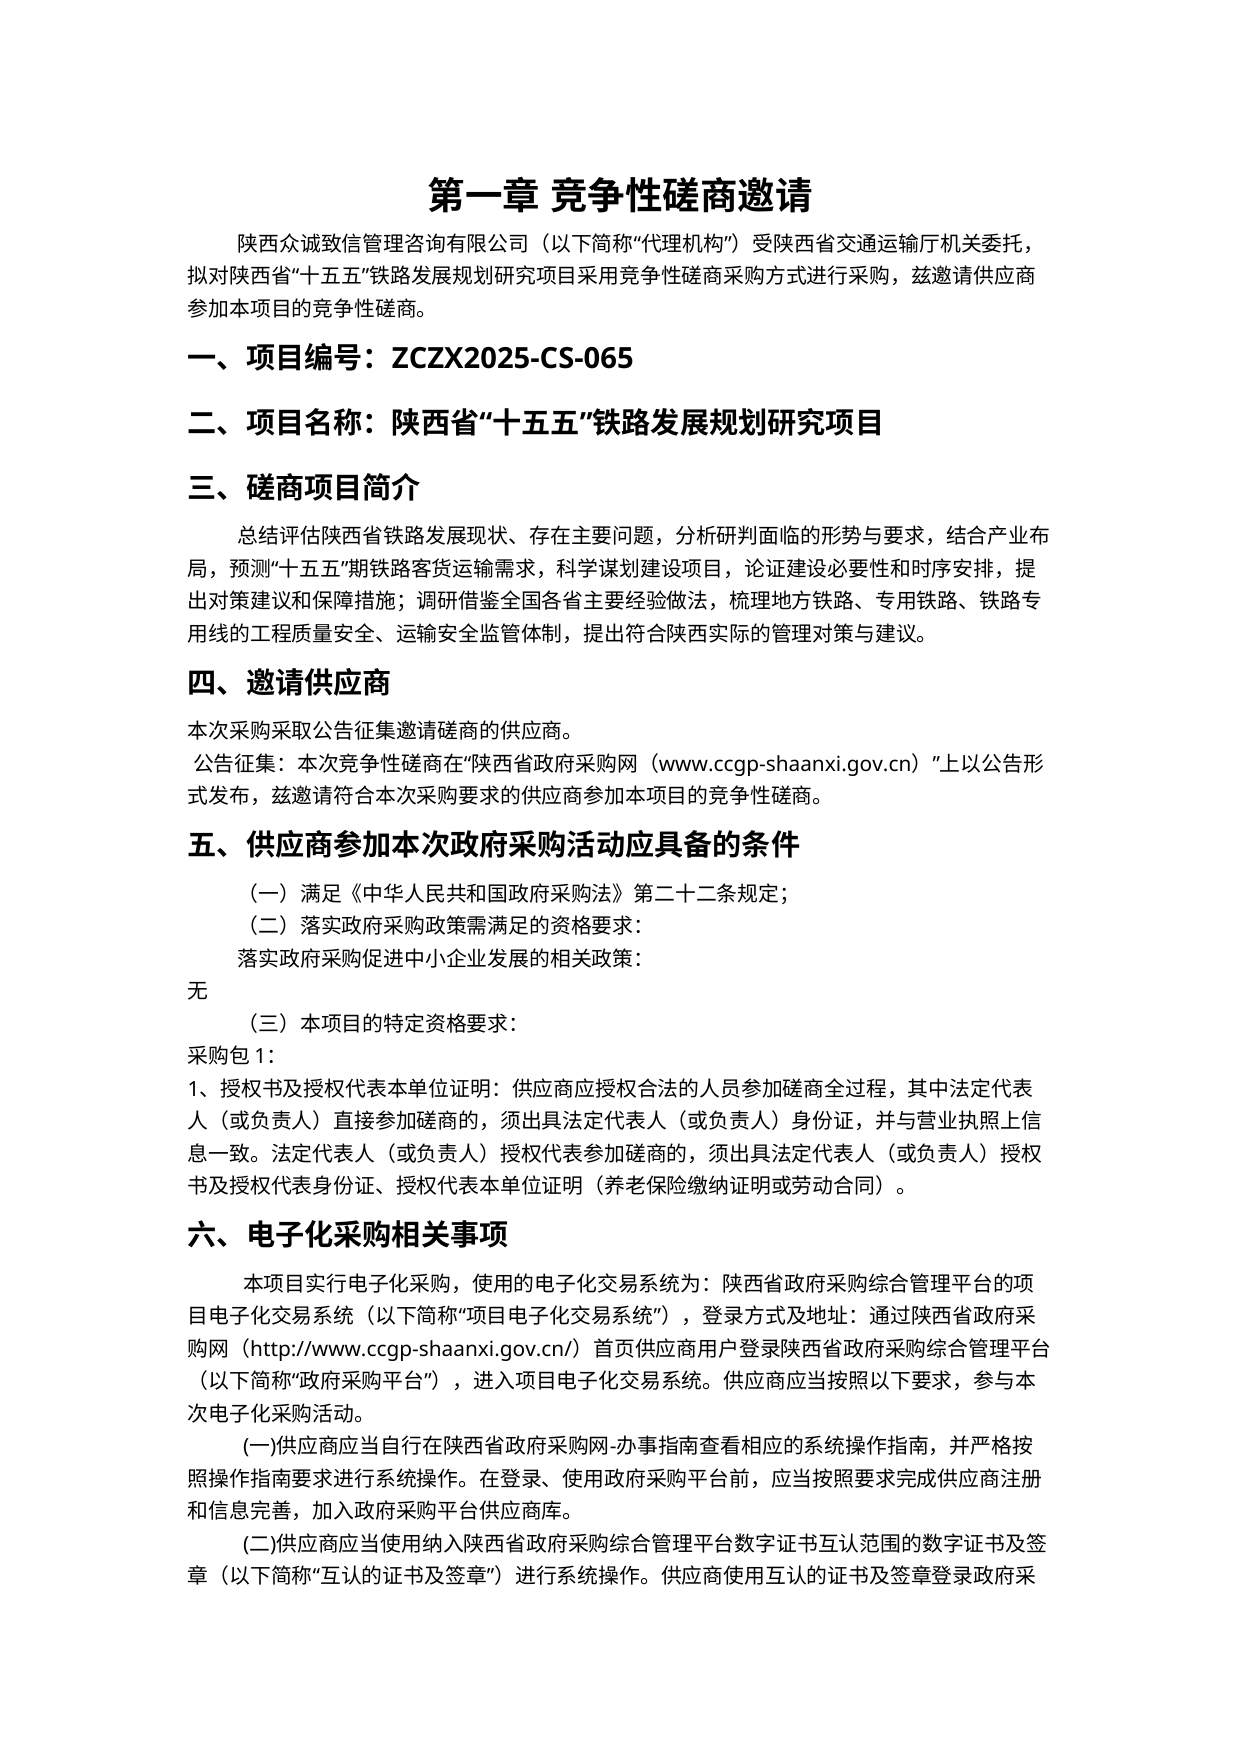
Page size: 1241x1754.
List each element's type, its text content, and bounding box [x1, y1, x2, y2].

text 采购包1： [187, 1039, 1053, 1072]
text 公告征集：本次竞争性磋商在“陕西省政府采购网（www.ccgp-shaanxi.gov.cn）”上以公告形式发布，兹邀请符合本次采购要求的供应商参加本项目的竞争性磋商。 [187, 747, 1053, 812]
text 总结评估陕西省铁路发展现状、存在主要问题，分析研判面临的形势与要求，结合产业布局，预测“十五五”期铁路客货运输需求，科学谋划建设项目，论证建设必要性和时序安排，提出对策建议和保障措施；调研借鉴全国各省主要经验做法，梳理地方铁路、专用铁路、铁路专用线的工程质量安全、运输安全监管体制，提出符合陕西实际的管理对策与建议。 [187, 519, 1053, 649]
text 本项目实行电子化采购，使用的电子化交易系统为：陕西省政府采购综合管理平台的项目电子化交易系统（以下简称“项目电子化交易系统”），登录方式及地址：通过陕西省政府采购网（http://www.ccgp-shaanxi.gov.cn/）首页供应商用户登录陕西省政府采购综合管理平台（以下简称“政府采购平台”），进入项目电子化交易系统。供应商应当按照以下要求，参与本次电子化采购活动。 [187, 1267, 1053, 1429]
text 五、供应商参加本次政府采购活动应具备的条件 [187, 812, 1053, 877]
text 本次采购采取公告征集邀请磋商的供应商。 [187, 714, 1053, 747]
text 三、磋商项目简介 [187, 454, 1053, 519]
text 无 [187, 974, 1053, 1007]
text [187, 1527, 1053, 1592]
text 陕西众诚致信管理咨询有限公司（以下简称“代理机构”）受陕西省交通运输厅机关委托，拟对陕西省“十五五”铁路发展规划研究项目采用竞争性磋商采购方式进行采购，兹邀请供应商参加本项目的竞争性磋商。 [187, 227, 1053, 324]
text 落实政府采购促进中小企业发展的相关政策： [187, 942, 1053, 974]
text 1、授权书及授权代表本单位证明：供应商应授权合法的人员参加磋商全过程，其中法定代表人（或负责人）直接参加磋商的，须出具法定代表人（或负责人）身份证，并与营业执照上信息一致。法定代表人（或负责人）授权代表参加磋商的，须出具法定代表人（或负责人）授权书及授权代表身份证、授权代表本单位证明（养老保险缴纳证明或劳动合同）。 [187, 1072, 1053, 1202]
text 六、电子化采购相关事项 [187, 1202, 1053, 1267]
text 一、项目编号：ZCZX2025-CS-065 [187, 324, 1053, 389]
text 第一章 竞争性磋商邀请 [187, 162, 1053, 227]
text (一)供应商应当自行在陕西省政府采购网-办事指南查看相应的系统操作指南，并严格按照操作指南要求进行系统操作。在登录、使用政府采购平台前，应当按照要求完成供应商注册和信息完善，加入政府采购平台供应商库。 [187, 1429, 1053, 1527]
text 四、邀请供应商 [187, 649, 1053, 714]
text 二、项目名称：陕西省“十五五”铁路发展规划研究项目 [187, 389, 1053, 454]
text （三）本项目的特定资格要求： [187, 1007, 1053, 1039]
text （一）满足《中华人民共和国政府采购法》第二十二条规定； [187, 877, 1053, 909]
text （二）落实政府采购政策需满足的资格要求： [187, 909, 1053, 942]
